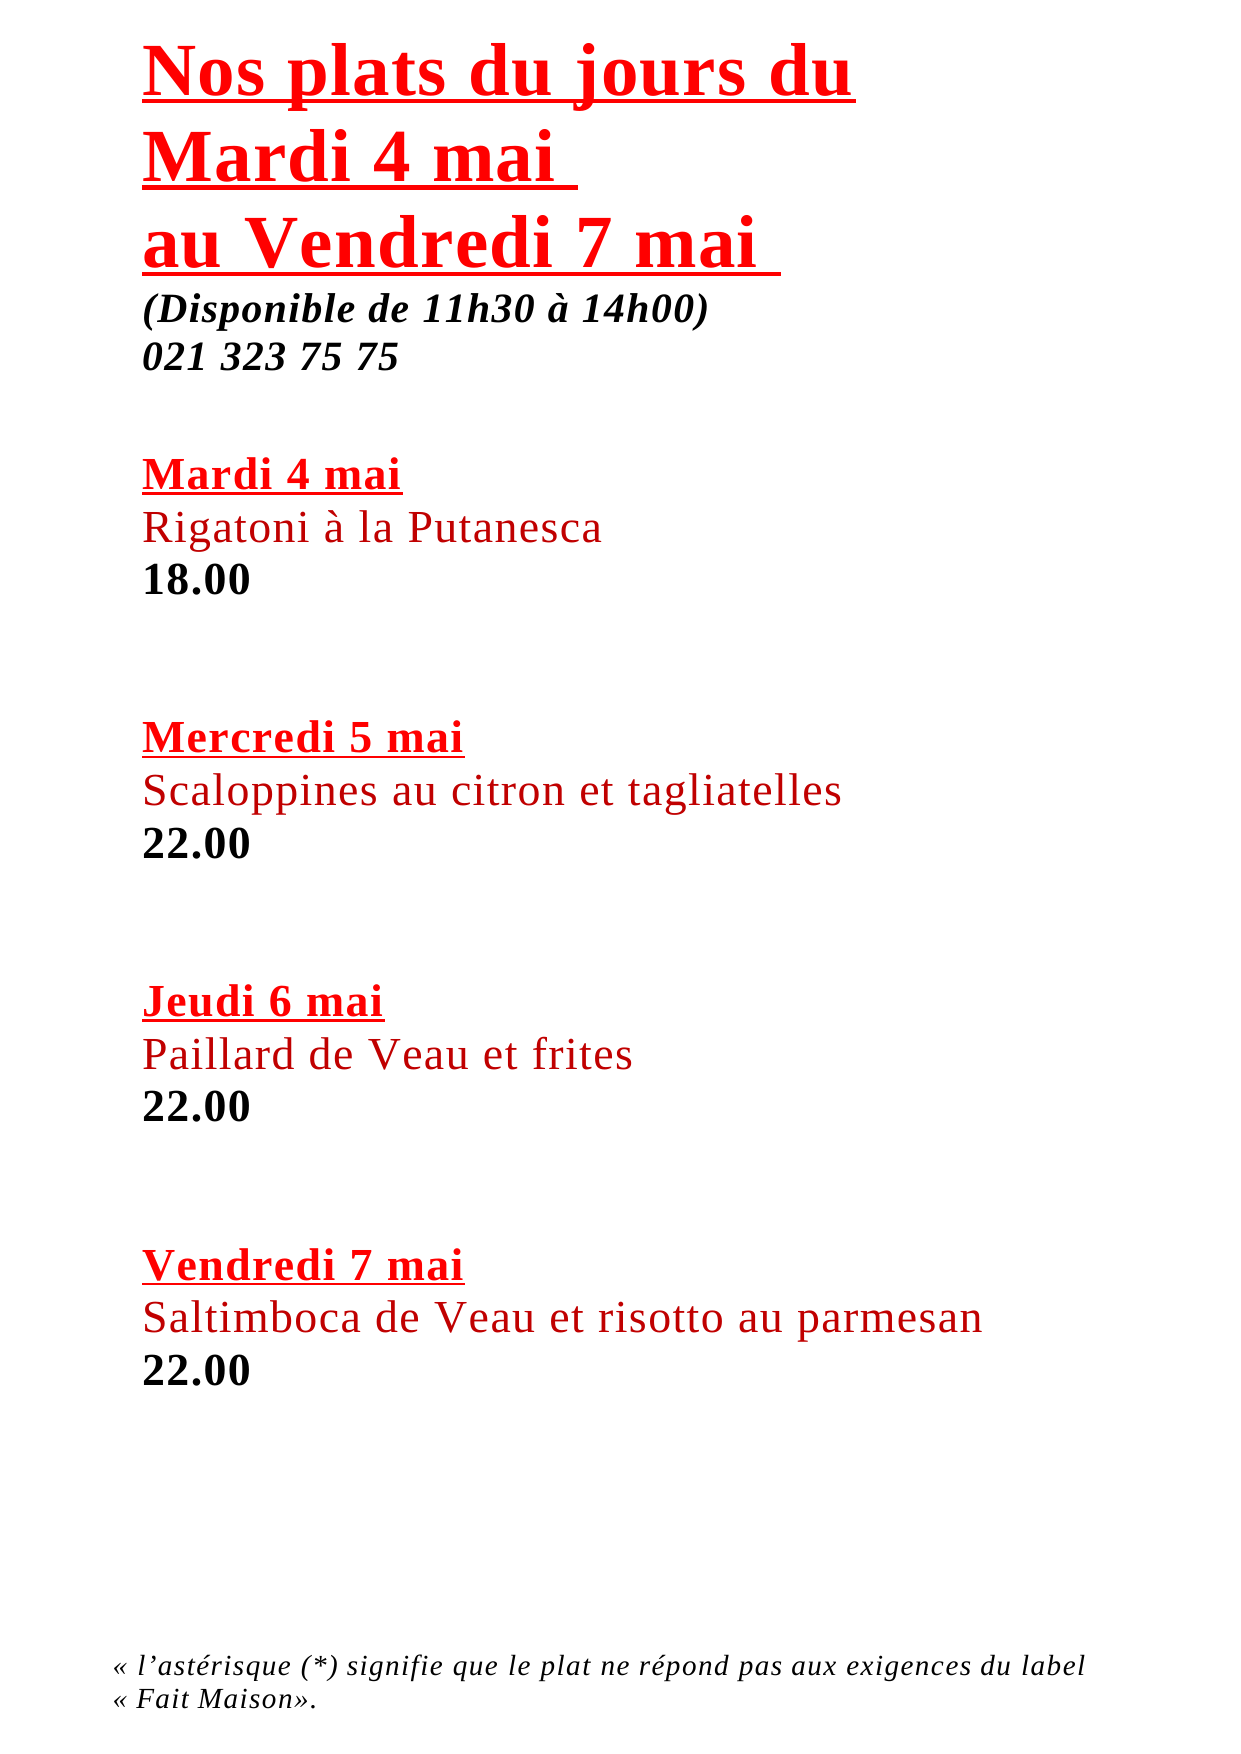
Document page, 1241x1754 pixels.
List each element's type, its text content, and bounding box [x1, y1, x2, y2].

text Mercredi 5 mai [142, 710, 1137, 763]
text au Vendredi 7 mai [142, 197, 1137, 283]
text 22.00 [142, 815, 1137, 868]
text (Disponible de 11h30 à 14h00) [142, 283, 1137, 331]
text 18.00 [142, 552, 1137, 604]
text 22.00 [142, 1342, 1137, 1395]
text Rigatoni à la Putanesca [142, 499, 1137, 552]
text Mardi 4 mai [142, 111, 1137, 197]
text Nos plats du jours du [142, 25, 1137, 111]
text Vendredi 7 mai [142, 1237, 1137, 1290]
text Paillard de Veau et frites [142, 1026, 1137, 1079]
text Jeudi 6 mai [142, 973, 1137, 1026]
text 021 323 75 75 [142, 331, 1137, 379]
text Saltimboca de Veau et risotto au parmesan [142, 1290, 1137, 1342]
text Scaloppines au citron et tagliatelles [142, 763, 1137, 815]
text Mardi 4 mai [142, 446, 1137, 499]
text 22.00 [142, 1079, 1137, 1132]
